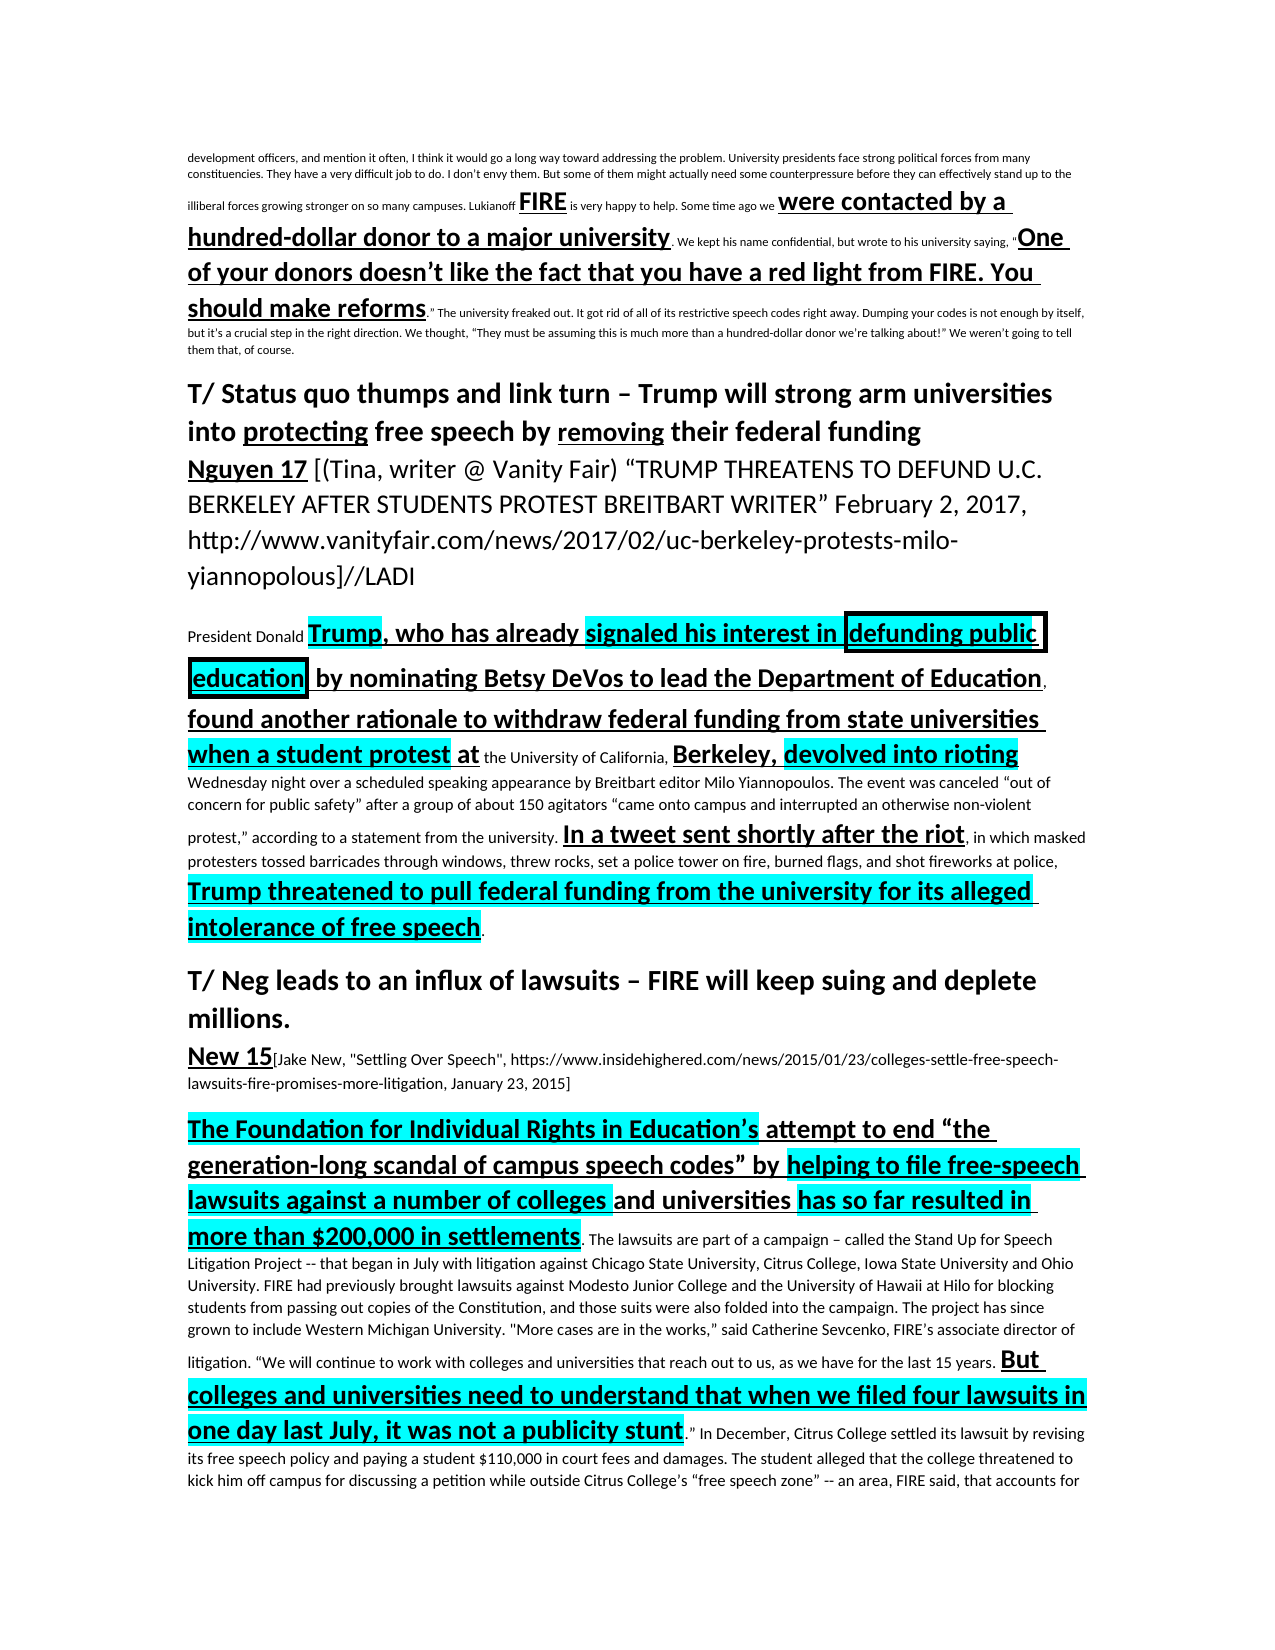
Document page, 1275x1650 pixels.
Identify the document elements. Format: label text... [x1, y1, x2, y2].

subtitle T/ Status quo thumps and link turn – Trump will strong arm universities into protecting free speech by removing their federal funding [187, 375, 1087, 449]
text New 15[Jake New, "Settling Over Speech", https://www.insidehighered.com/news/2015/01/23/colleges-settle-free-speech-lawsuits-fire-promises-more-litigation, January 23, 2015] [187, 1039, 1087, 1094]
subtitle T/ Neg leads to an influx of lawsuits – FIRE will keep suing and deplete millions. [187, 962, 1087, 1036]
text President Donald Trump, who has already signaled his interest in defunding public education by nominating Betsy DeVos to lead the Department of Education, found another rationale to withdraw federal funding from state universities when a student protest at the University of California, Berkeley, devolved into rioting Wednesday night over a scheduled speaking appearance by Breitbart editor Milo Yiannopoulos. The event was canceled “out of concern for public safety” after a group of about 150 agitators “came onto campus and interrupted an otherwise non-violent protest,” according to a statement from the university. In a tweet sent shortly after the riot, in which masked protesters tossed barricades through windows, threw rocks, set a police tower on fire, burned flags, and shot fireworks at police, Trump threatened to pull federal funding from the university for its alleged intolerance of free speech. [187, 611, 1087, 943]
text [187, 150, 1087, 357]
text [187, 1112, 1087, 1406]
text Nguyen 17 [(Tina, writer @ Vanity Fair) “TRUMP THREATENS TO DEFUND U.C. BERKELEY AFTER STUDENTS PROTEST BREITBART WRITER” February 2, 2017, http://www.vanityfair.com/news/2017/02/uc-berkeley-protests-milo-yiannopolous]//LADI [187, 452, 1087, 592]
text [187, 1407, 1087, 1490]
